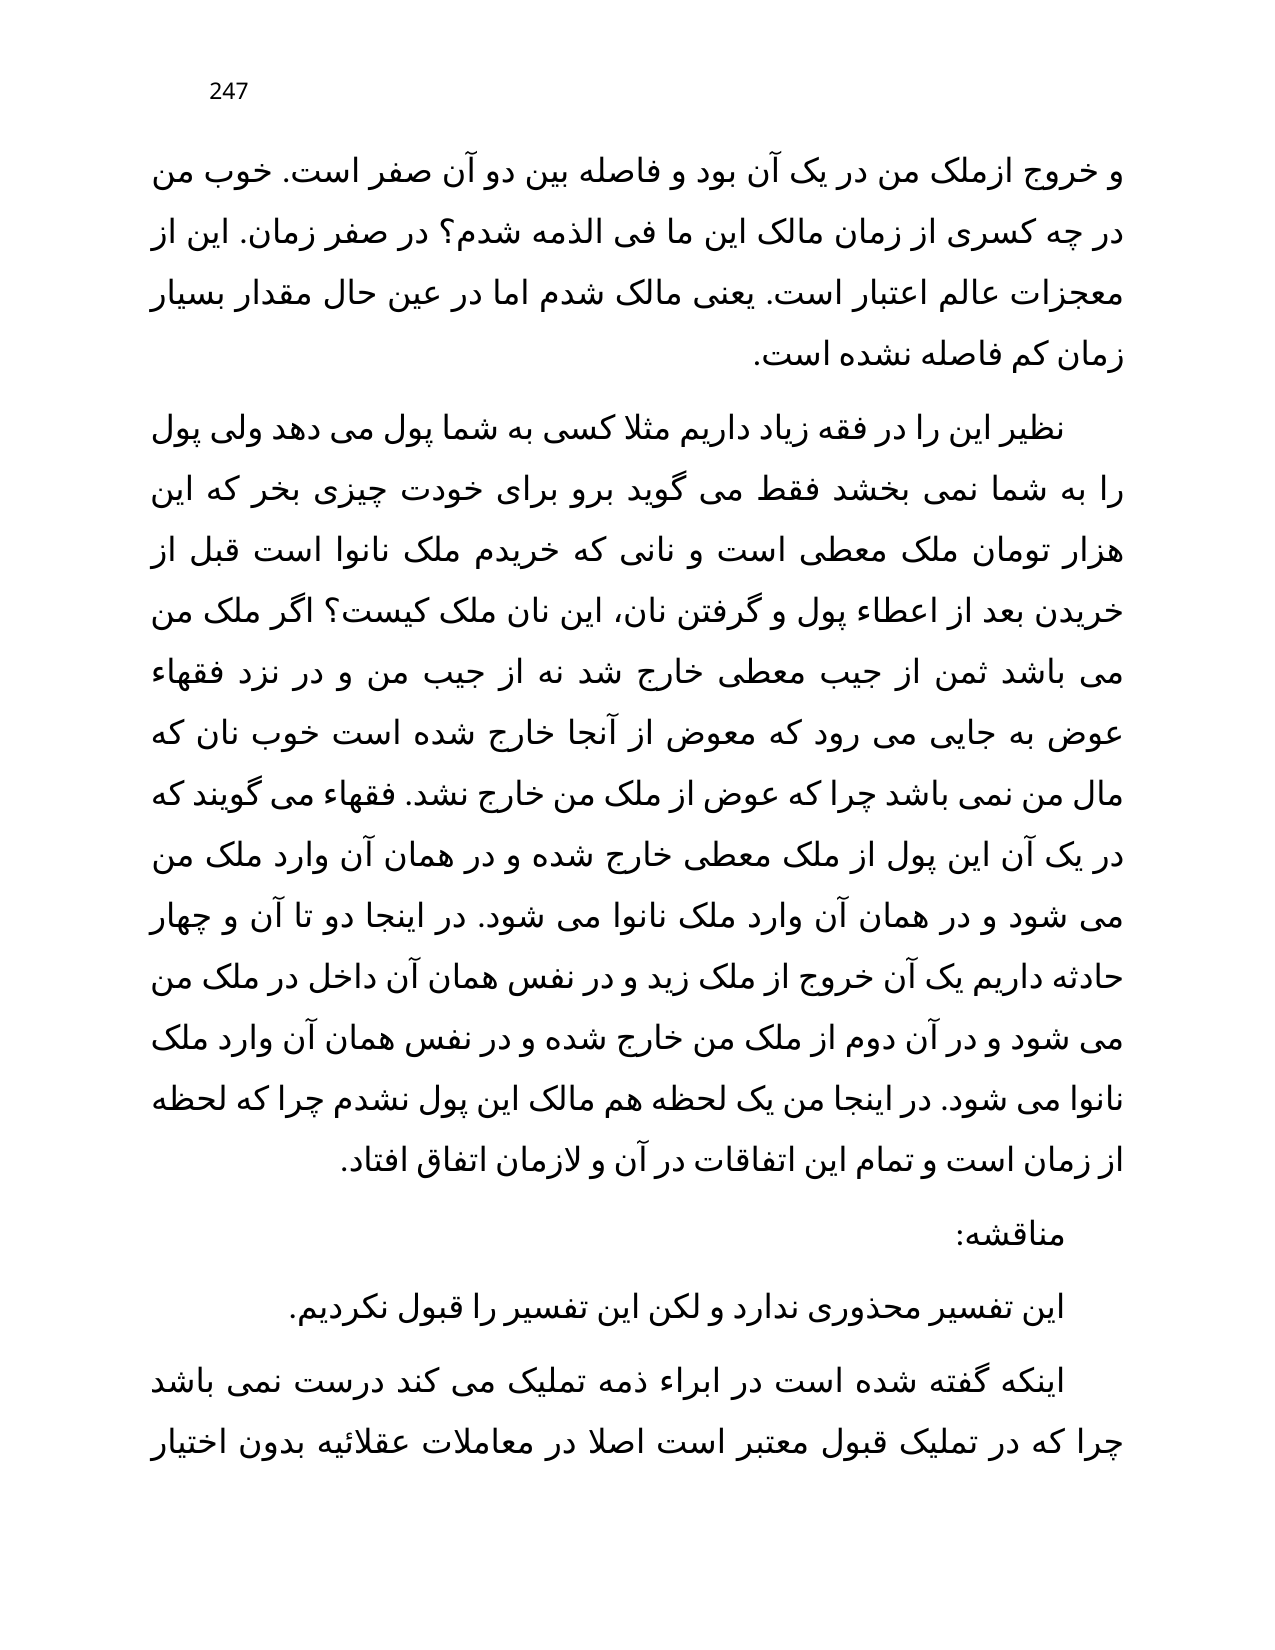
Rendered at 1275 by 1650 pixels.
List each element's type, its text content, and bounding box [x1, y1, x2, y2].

text نظیر این را در فقه زیاد داریم مثلا کسی به شما پول می دهد ولی پول را به شما نمی بخشد فقط می گوید برو برای خودت چیزی بخر که این هزار تومان ملک معطی است و نانی که خریدم ملک نانوا است قبل از خریدن بعد از اعطاء پول و گرفتن نان، این نان ملک کیست؟ اگر ملک من می باشد ثمن از جیب معطی خارج شد نه از جیب من و در نزد فقهاء عوض به جایی می رود که معوض از آنجا خارج شده است خوب نان که مال من نمی باشد چرا که عوض از ملک من خارج نشد. فقهاء می گویند که در یک آن این پول از ملک معطی خارج شده و در همان آن وارد ملک من می شود و در همان آن وارد ملک نانوا می شود. در اینجا دو تا آن و چهار حادثه داریم یک آن خروج از ملک زید و در نفس همان آن داخل در ملک من می شود و در آن دوم از ملک من خارج شده و در نفس همان آن وارد ملک نانوا می شود. در اینجا من یک لحظه هم مالک این پول نشدم چرا که لحظه از زمان است و تمام این اتفاقات در آن و لازمان اتفاق افتاد. [150, 407, 1125, 1180]
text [150, 150, 1125, 374]
text مناقشه: [150, 1213, 1125, 1253]
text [150, 1360, 1125, 1462]
text این تفسیر محذوری ندارد و لکن این تفسیر را قبول نکردیم. [150, 1286, 1125, 1327]
